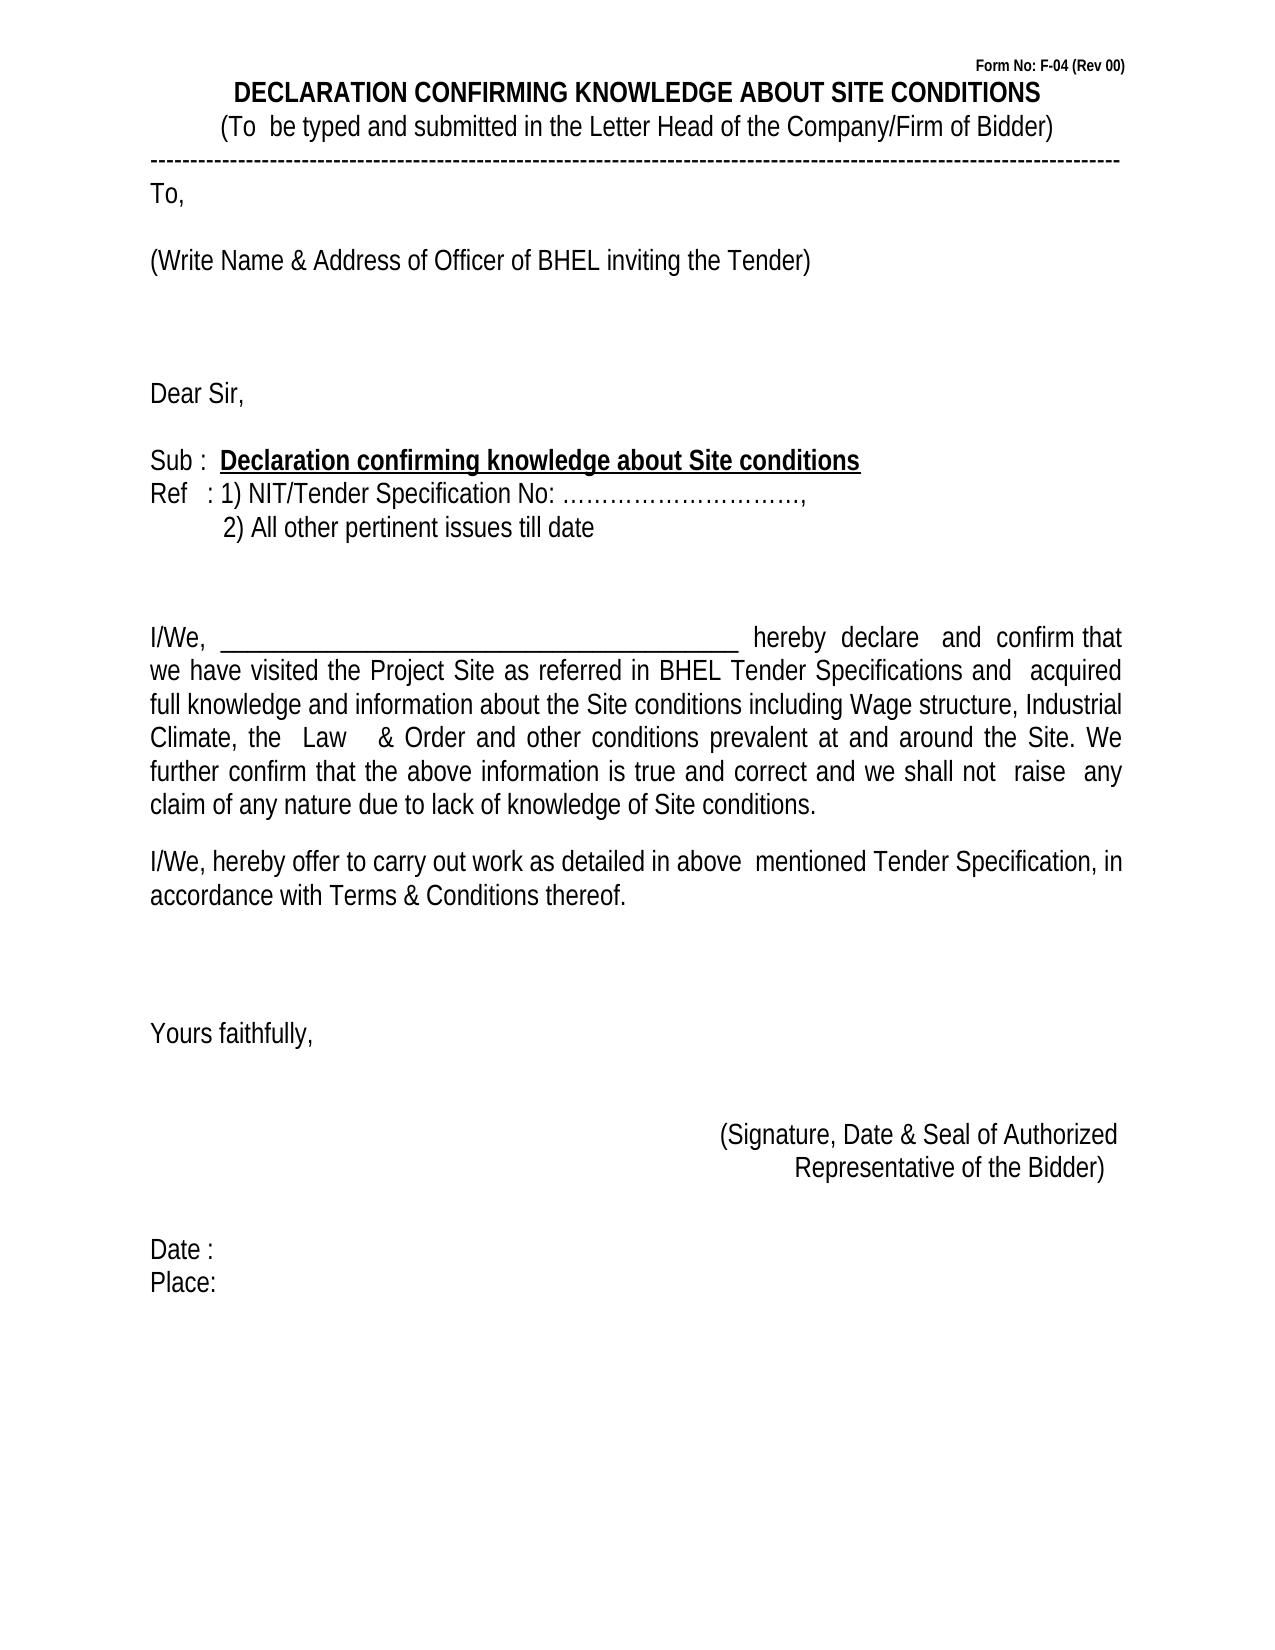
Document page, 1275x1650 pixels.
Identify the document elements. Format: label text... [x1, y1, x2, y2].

subtitle Form No: F-04 (Rev 00) [150, 56, 1125, 75]
text Yours faithfully, [150, 1017, 1118, 1050]
text I/We, _______________________________________ hereby declare and confirm that we have visited the Project Site as referred in BHEL Tender Specifications and acquired full knowledge and information about the Site conditions including Wage structure, Industrial Climate, the Law & Order and other conditions prevalent at and around the Site. We further confirm that the above information is true and correct and we shall not raise any claim of any nature due to lack of knowledge of Site conditions. [150, 620, 1125, 821]
text Ref : 1) NIT/Tender Specification No: …………………………, [150, 477, 1125, 510]
text (Signature, Date & Seal of Authorized [150, 1117, 1118, 1150]
text Date : [150, 1232, 1118, 1265]
text To, [150, 176, 1125, 209]
text (Write Name & Address of Officer of BHEL inviting the Tender) [150, 243, 1125, 276]
text (To be typed and submitted in the Letter Head of the Company/Firm of Bidder) [150, 109, 1125, 142]
subtitle DECLARATION CONFIRMING KNOWLEDGE ABOUT SITE CONDITIONS [150, 75, 1125, 109]
text 2) All other pertinent issues till date [150, 510, 1125, 543]
text I/We, hereby offer to carry out work as detailed in above mentioned Tender Specification, in accordance with Terms & Conditions thereof. [150, 844, 1125, 911]
text Dear Sir, [150, 376, 1125, 410]
text Place: [150, 1265, 1118, 1299]
text -------------------------------------------------------------------------------------------------------------------------- [150, 142, 1125, 176]
text Representative of the Bidder) [150, 1150, 1118, 1184]
text Sub : Declaration confirming knowledge about Site conditions [150, 443, 1125, 477]
